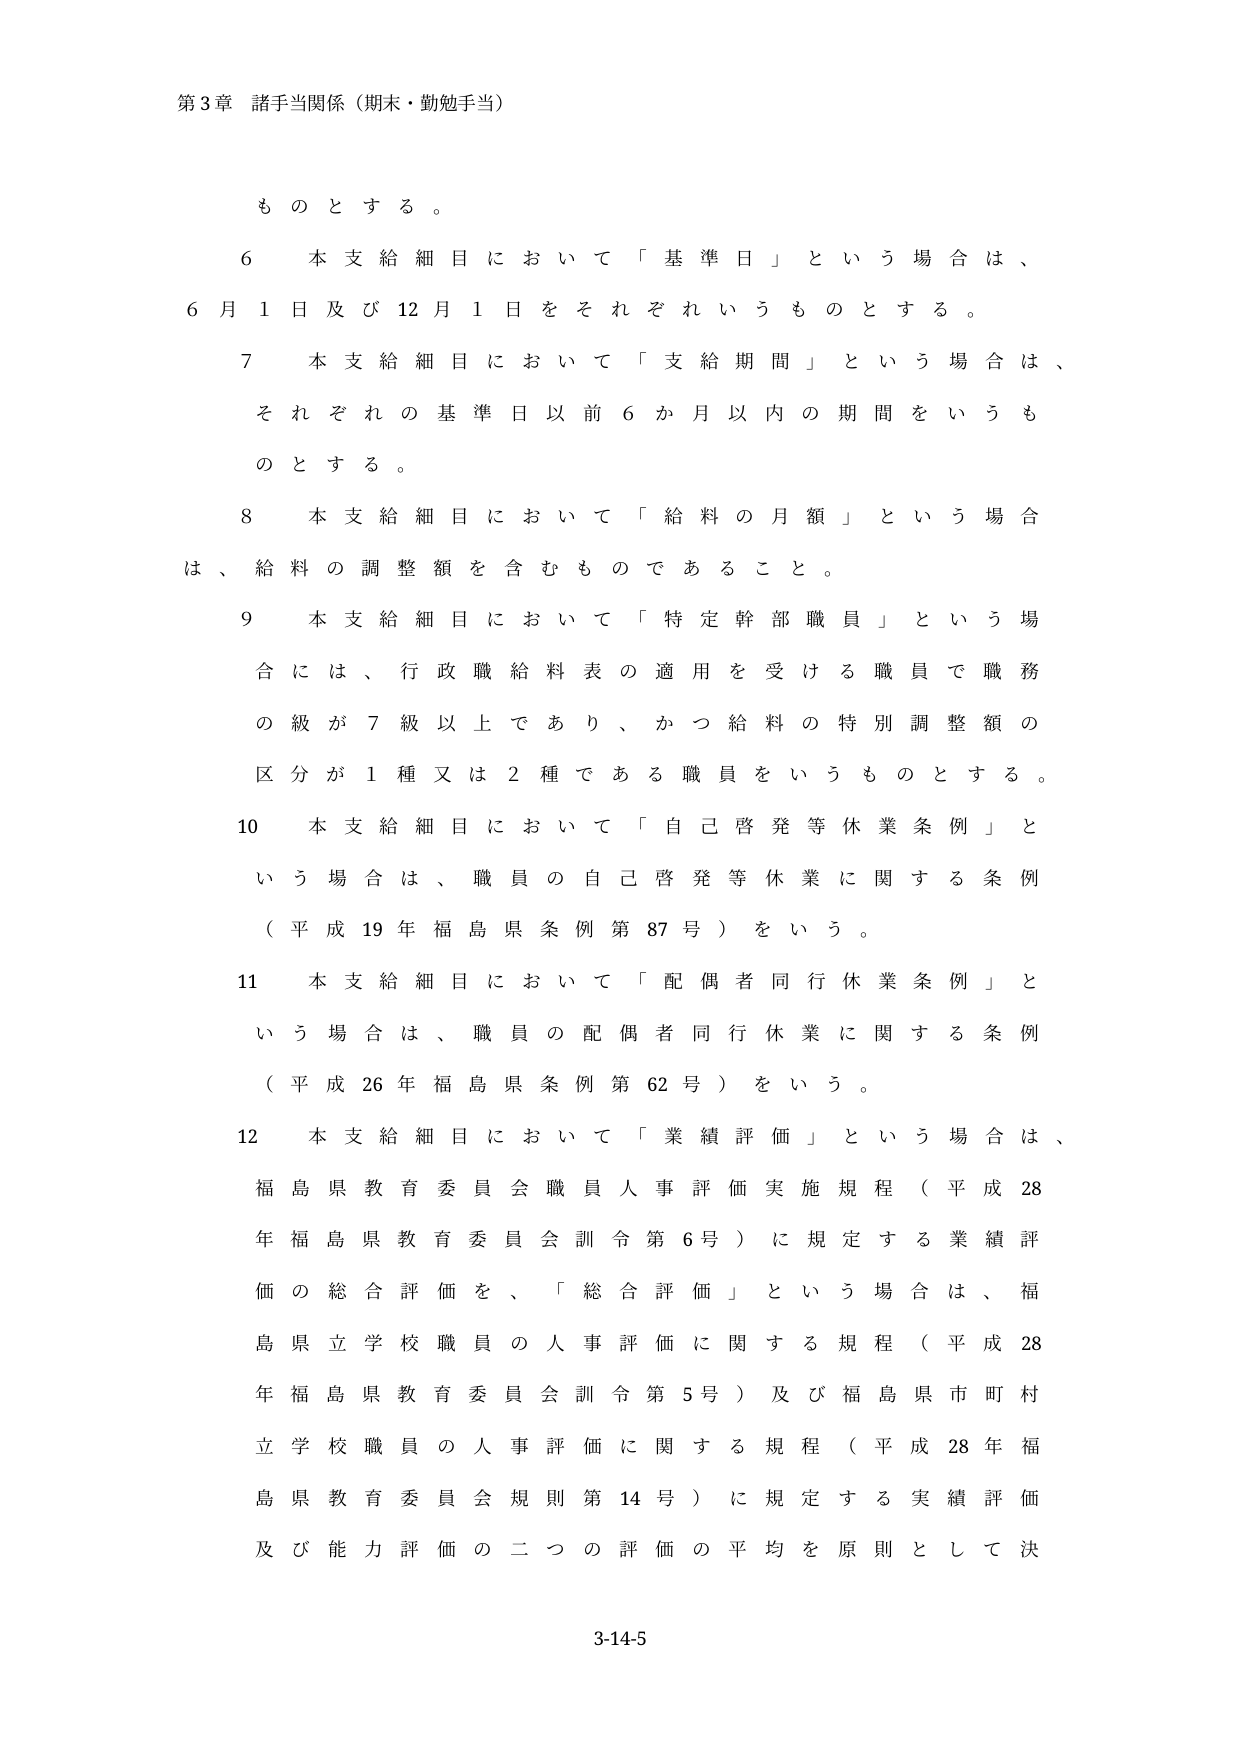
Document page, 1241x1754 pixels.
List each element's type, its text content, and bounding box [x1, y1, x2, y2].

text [237, 1109, 1056, 1574]
text ８ 本支給細目において「給料の月額」という場合は、給料の調整額を含むものであること。 [184, 489, 1056, 593]
text 11 本支給細目において「配偶者同行休業条例」という場合は、職員の配偶者同行休業に関する条例（平成26年福島県条例第62号）をいう。 [237, 954, 1056, 1109]
text ７ 本支給細目において「支給期間」という場合は、それぞれの基準日以前６か月以内の期間をいうものとする。 [237, 334, 1056, 489]
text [237, 179, 1056, 231]
text ６ 本支給細目において「基準日」という場合は、６月１日及び12月１日をそれぞれいうものとする。 [184, 231, 1056, 334]
text ９ 本支給細目において「特定幹部職員」という場合には、行政職給料表の適用を受ける職員で職務の級が７級以上であり、かつ給料の特別調整額の区分が１種又は２種である職員をいうものとする。 [237, 593, 1056, 799]
text 10 本支給細目において「自己啓発等休業条例」という場合は、職員の自己啓発等休業に関する条例（平成19年福島県条例第87号）をいう。 [237, 799, 1056, 954]
